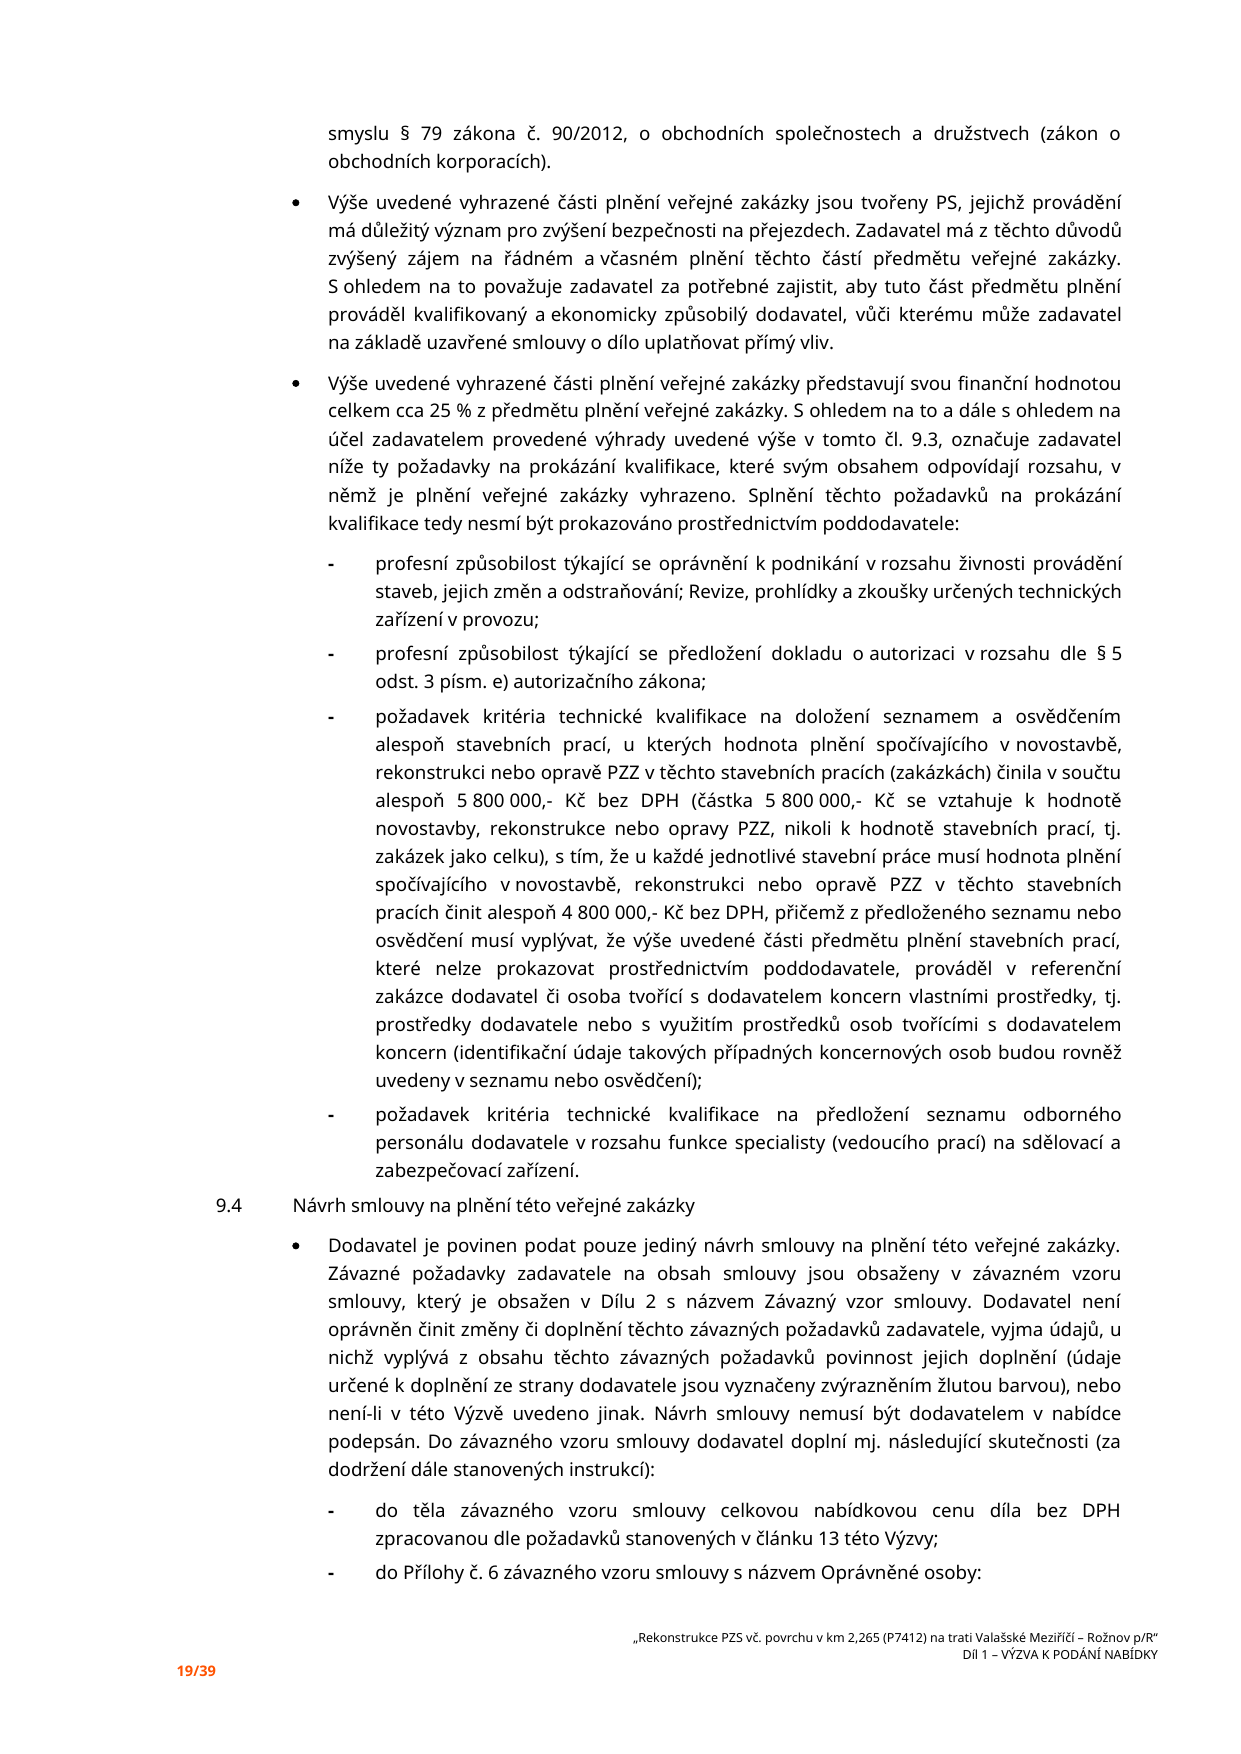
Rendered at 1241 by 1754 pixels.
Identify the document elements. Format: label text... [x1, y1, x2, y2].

text požadavek kritéria technické kvalifikace na předložení seznamu odborného personálu dodavatele v rozsahu funkce specialisty (vedoucího prací) na sdělovací a zabezpečovací zařízení. [328, 1102, 1122, 1183]
text Výše uvedené vyhrazené části plnění veřejné zakázky jsou tvořeny PS, jejichž provádění má důležitý význam pro zvýšení bezpečnosti na přejezdech. Zadavatel má z těchto důvodů zvýšený zájem na řádném a včasném plnění těchto částí předmětu veřejné zakázky. S ohledem na to považuje zadavatel za potřebné zajistit, aby tuto část předmětu plnění prováděl kvalifikovaný a ekonomicky způsobilý dodavatel, vůči kterému může zadavatel na základě uzavřené smlouvy o dílo uplatňovat přímý vliv. [292, 189, 1122, 355]
text profesní způsobilost týkající se oprávnění k podnikání v rozsahu živnosti provádění staveb, jejich změn a odstraňování; Revize, prohlídky a zkoušky určených technických zařízení v provozu; [328, 550, 1122, 632]
text profesní způsobilost týkající se předložení dokladu o autorizaci v rozsahu dle § 5 odst. 3 písm. e) autorizačního zákona; [328, 641, 1122, 694]
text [292, 121, 1122, 174]
text do Přílohy č. 6 závazného vzoru smlouvy s názvem Oprávněné osoby: [328, 1559, 1122, 1585]
text Dodavatel je povinen podat pouze jediný návrh smlouvy na plnění této veřejné zakázky. Závazné požadavky zadavatele na obsah smlouvy jsou obsaženy v závazném vzoru smlouvy, který je obsažen v Dílu 2 s názvem Závazný vzor smlouvy. Dodavatel není oprávněn činit změny či doplnění těchto závazných požadavků zadavatele, vyjma údajů, u nichž vyplývá z obsahu těchto závazných požadavků povinnost jejich doplnění (údaje určené k doplnění ze strany dodavatele jsou vyznačeny zvýrazněním žlutou barvou), nebo není-li v této Výzvě uvedeno jinak. Návrh smlouvy nemusí být dodavatelem v nabídce podepsán. Do závazného vzoru smlouvy dodavatel doplní mj. následující skutečnosti (za dodržení dále stanovených instrukcí): [292, 1232, 1122, 1482]
text požadavek kritéria technické kvalifikace na doložení seznamem a osvědčením alespoň stavebních prací, u kterých hodnota plnění spočívajícího v novostavbě, rekonstrukci nebo opravě PZZ v těchto stavebních pracích (zakázkách) činila v součtu alespoň 5 800 000,- Kč bez DPH (částka 5 800 000,- Kč se vztahuje k hodnotě novostavby, rekonstrukce nebo opravy PZZ, nikoli k hodnotě stavebních prací, tj. zakázek jako celku), s tím, že u každé jednotlivé stavební práce musí hodnota plnění spočívajícího v novostavbě, rekonstrukci nebo opravě PZZ v těchto stavebních pracích činit alespoň 4 800 000,- Kč bez DPH, přičemž z předloženého seznamu nebo osvědčení musí vyplývat, že výše uvedené části předmětu plnění stavebních prací, které nelze prokazovat prostřednictvím poddodavatele, prováděl v referenční zakázce dodavatel či osoba tvořící s dodavatelem koncern vlastními prostředky, tj. prostředky dodavatele nebo s využitím prostředků osob tvořícími s dodavatelem koncern (identifikační údaje takových případných koncernových osob budou rovněž uvedeny v seznamu nebo osvědčení); [328, 703, 1122, 1093]
text Výše uvedené vyhrazené části plnění veřejné zakázky představují svou finanční hodnotou celkem cca 25 % z předmětu plnění veřejné zakázky. S ohledem na to a dále s ohledem na účel zadavatelem provedené výhrady uvedené výše v tomto čl. 9.3, označuje zadavatel níže ty požadavky na prokázání kvalifikace, které svým obsahem odpovídají rozsahu, v němž je plnění veřejné zakázky vyhrazeno. Splnění těchto požadavků na prokázání kvalifikace tedy nesmí být prokazováno prostřednictvím poddodavatele: [292, 370, 1122, 535]
text do těla závazného vzoru smlouvy celkovou nabídkovou cenu díla bez DPH zpracovanou dle požadavků stanovených v článku 13 této Výzvy; [328, 1497, 1122, 1551]
text Návrh smlouvy na plnění této veřejné zakázky [216, 1192, 1122, 1217]
